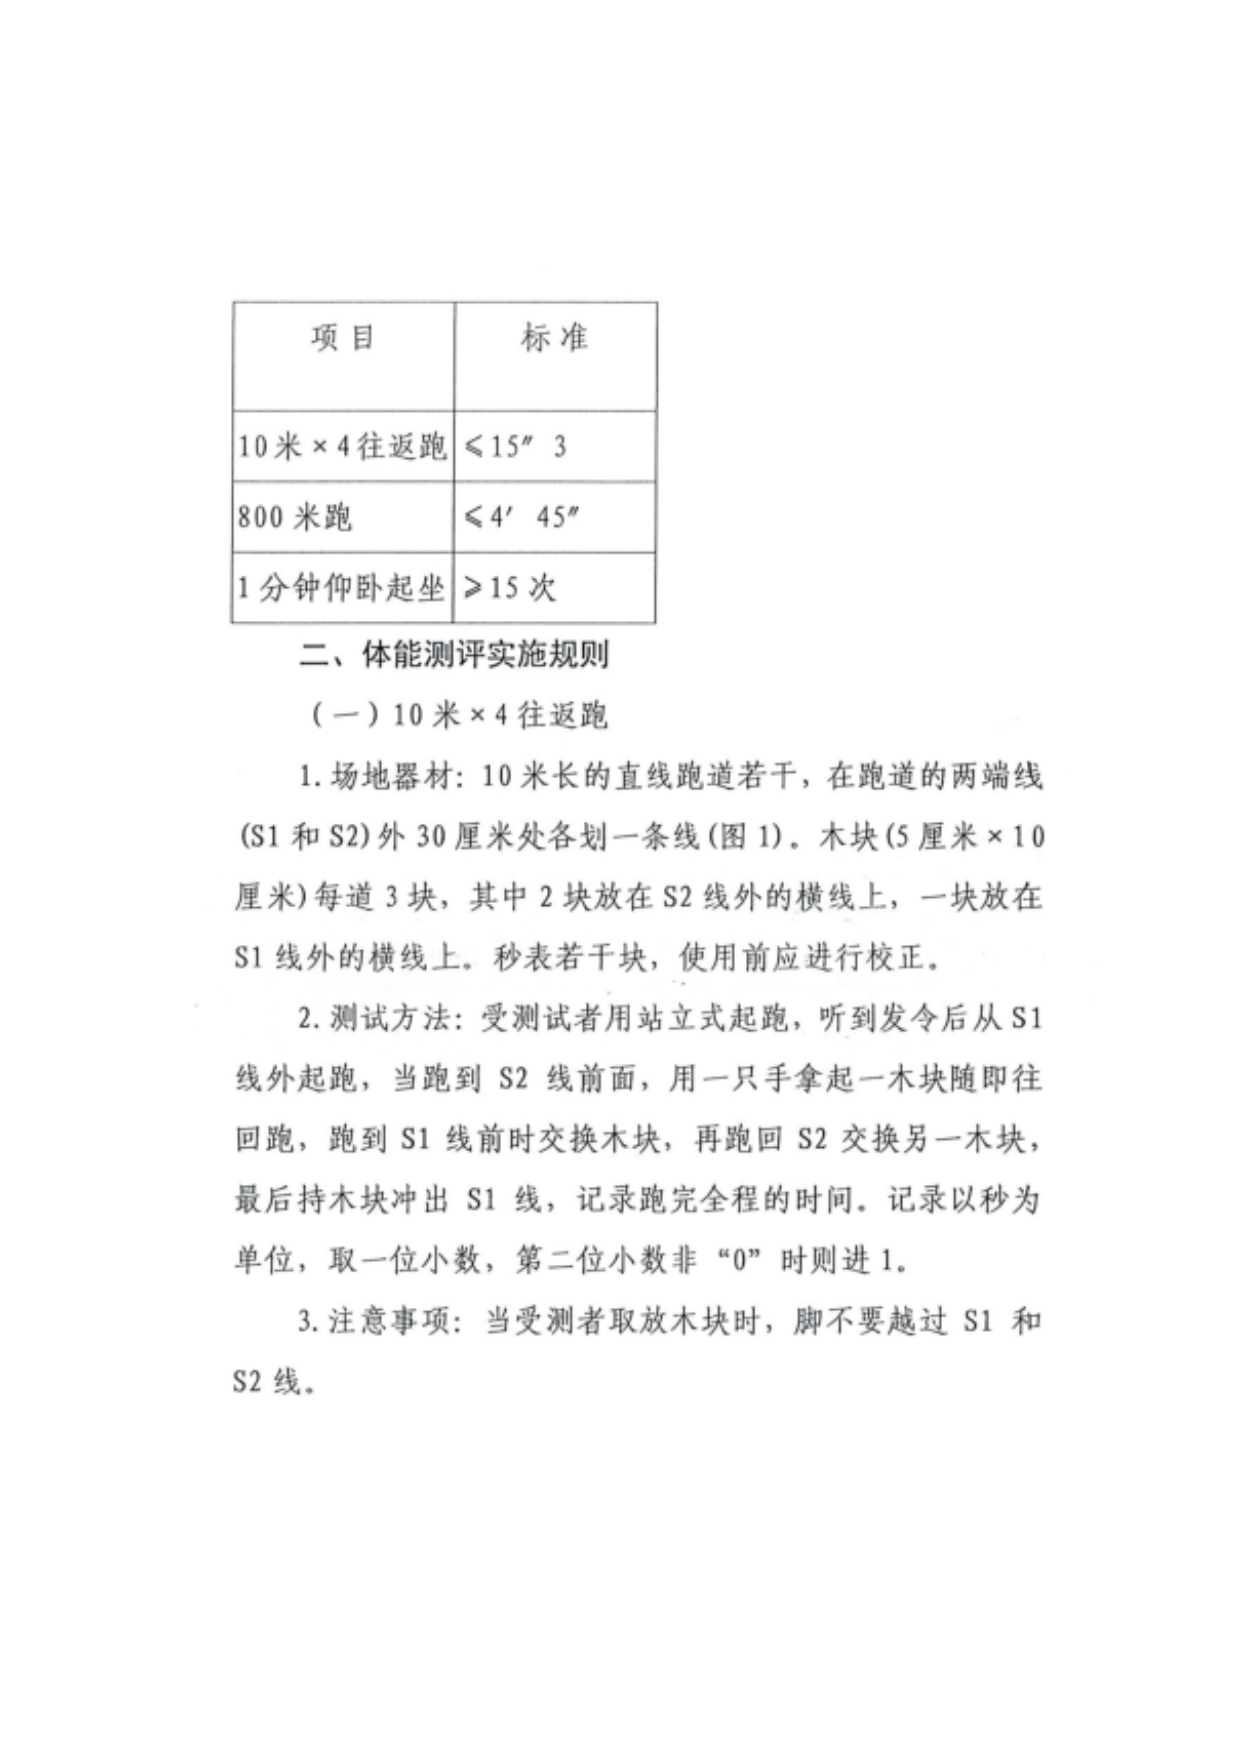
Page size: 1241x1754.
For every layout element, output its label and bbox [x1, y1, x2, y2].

picture [187, 259, 1102, 1467]
